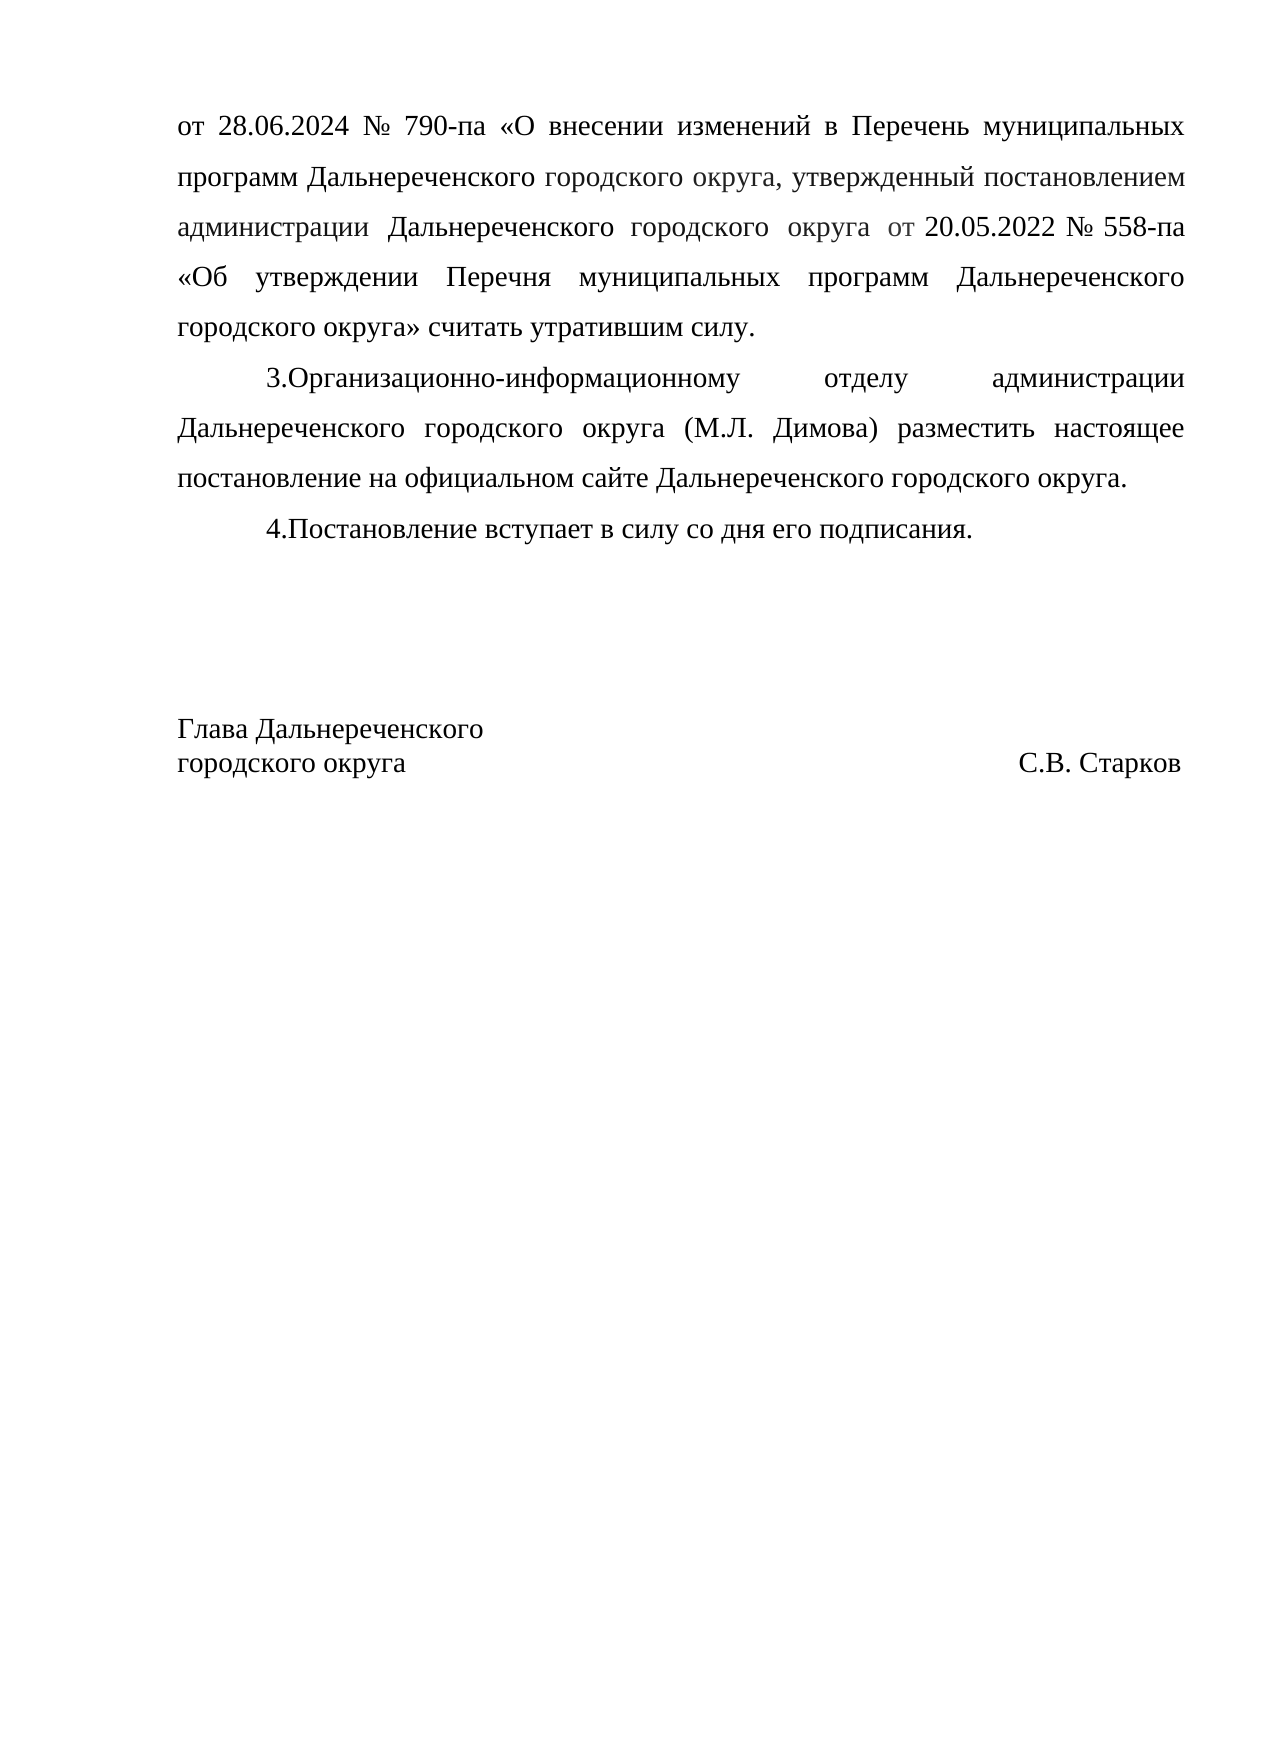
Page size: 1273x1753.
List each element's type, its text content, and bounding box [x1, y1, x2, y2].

text Глава Дальнереченского [177, 711, 1185, 745]
text 4.Постановление вступает в силу со дня его подписания. [177, 511, 1185, 544]
text от 28.06.2024 № 790-па «О внесении изменений в Перечень муниципальных программ Дальнереченского городского округа, утвержденный постановлением администрации Дальнереченского городского округа от 20.05.2022 № 558-па «Об утверждении Перечня муниципальных программ Дальнереченского городского округа» считать утратившим силу. [177, 108, 1185, 343]
text городского округа С.В. Старков [177, 745, 1185, 778]
text 3.Организационно-информационному отделу администрации Дальнереченского городского округа (М.Л. Димова) разместить настоящее постановление на официальном сайте Дальнереченского городского округа. [177, 360, 1185, 494]
